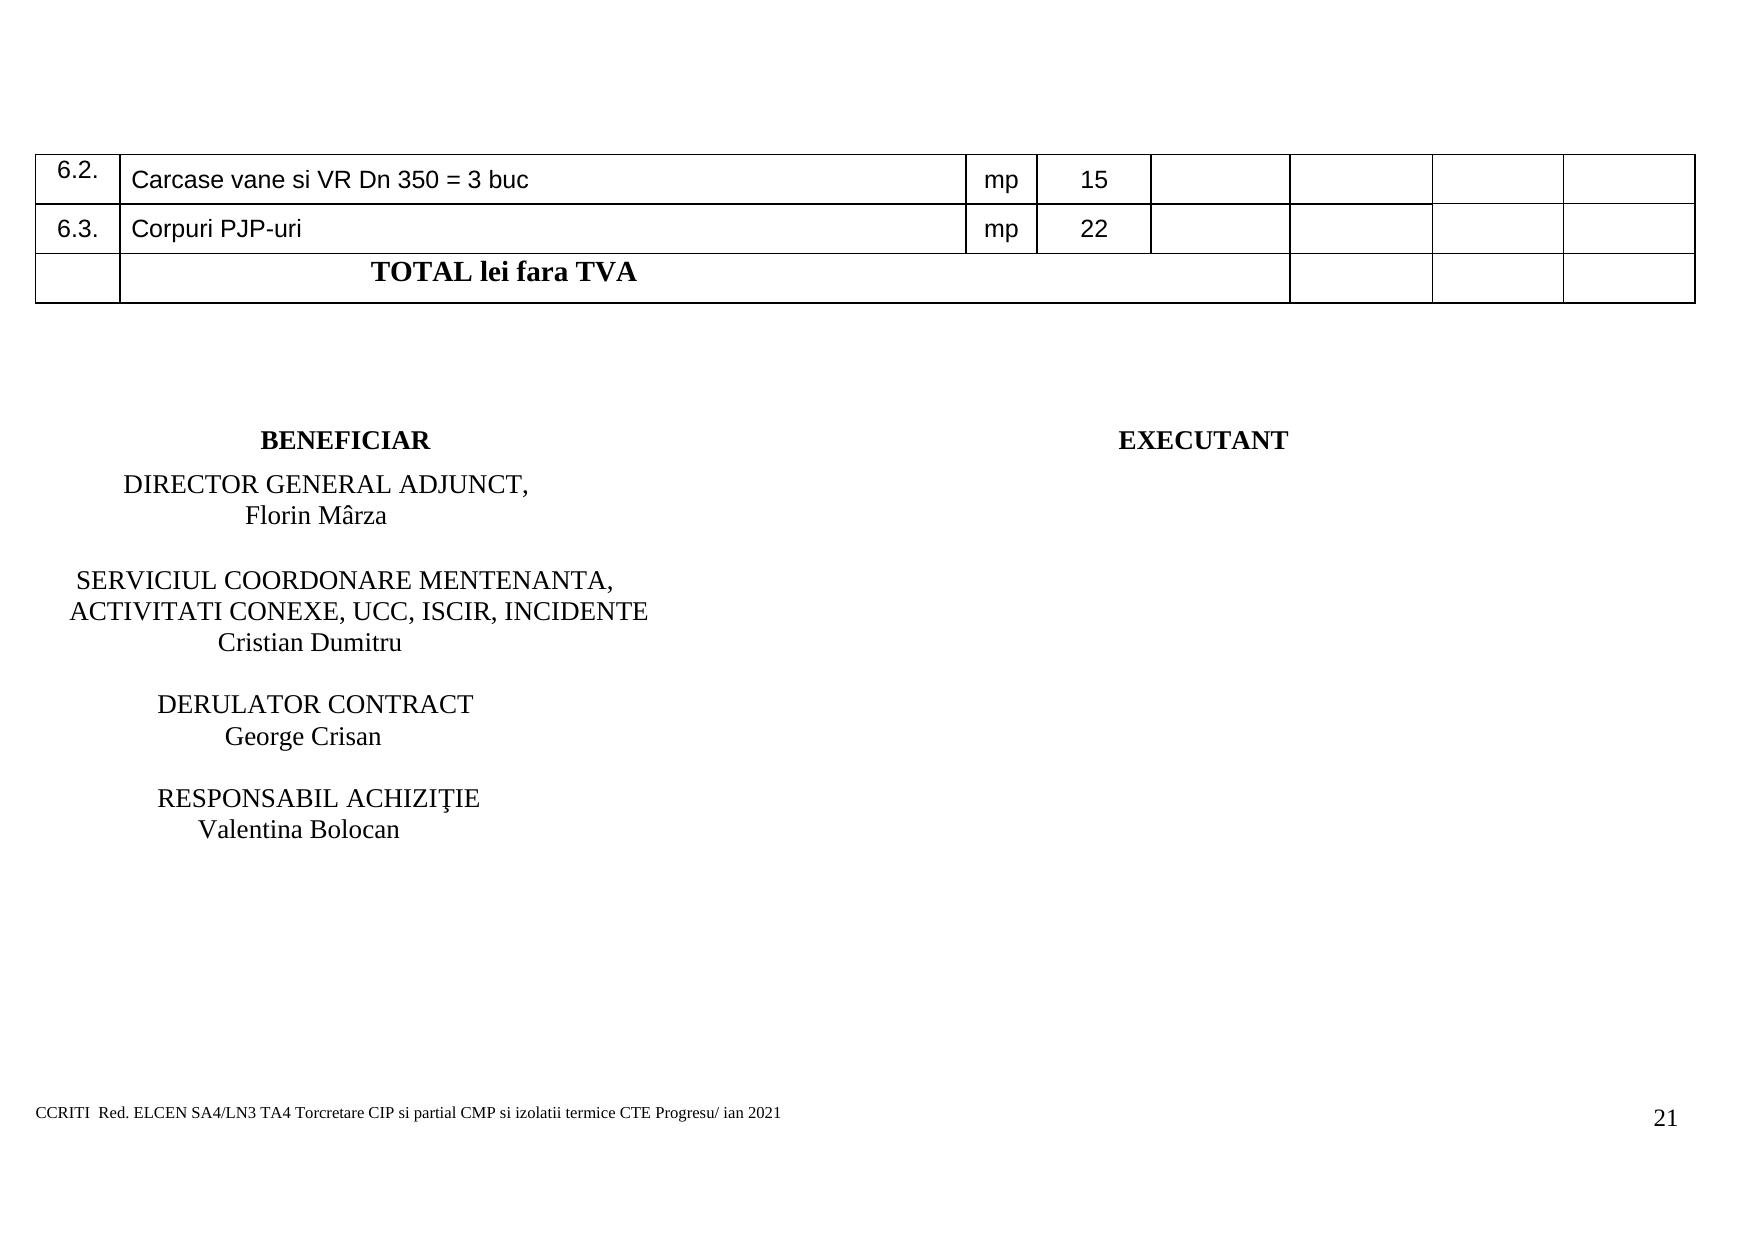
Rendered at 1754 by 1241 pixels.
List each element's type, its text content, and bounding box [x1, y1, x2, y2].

text Valentina Bolocan [35, 813, 1678, 844]
table_cell [1564, 155, 1694, 203]
table_cell mp [967, 205, 1036, 252]
text RESPONSABIL ACHIZIŢIE [35, 782, 1678, 813]
table_cell mp [967, 155, 1036, 203]
text DERULATOR CONTRACT [35, 688, 1678, 719]
text Florin Mârza [35, 499, 1678, 530]
table_cell [1291, 254, 1432, 302]
table_cell [1433, 254, 1563, 302]
table_cell [1291, 155, 1432, 203]
table_cell [1152, 205, 1289, 252]
table_cell [1433, 204, 1563, 252]
table_cell [36, 254, 119, 302]
text DIRECTOR GENERAL ADJUNCT, [35, 468, 1678, 499]
table_cell 15 [1038, 155, 1150, 203]
table_cell Carcase vane si VR Dn 350 = 3 buc [121, 155, 965, 203]
table_cell [1433, 155, 1563, 203]
table_cell [1564, 254, 1694, 302]
table_cell 6.2. [36, 155, 119, 203]
table_cell [1564, 204, 1694, 252]
text Cristian Dumitru [35, 626, 1678, 657]
table_cell Corpuri PJP-uri [121, 205, 965, 252]
text George Crisan [35, 719, 1678, 751]
table_cell [1152, 155, 1289, 203]
text SERVICIUL COORDONARE MENTENANTA, [35, 564, 1678, 595]
table_cell 22 [1038, 205, 1150, 252]
table_cell 6.3. [36, 205, 119, 252]
table_cell [1291, 205, 1432, 252]
table_cell TOTAL lei fara TVA [121, 254, 1289, 302]
text BENEFICIAR EXECUTANT [35, 424, 1678, 456]
text ACTIVITATI CONEXE, UCC, ISCIR, INCIDENTE [35, 595, 1678, 626]
